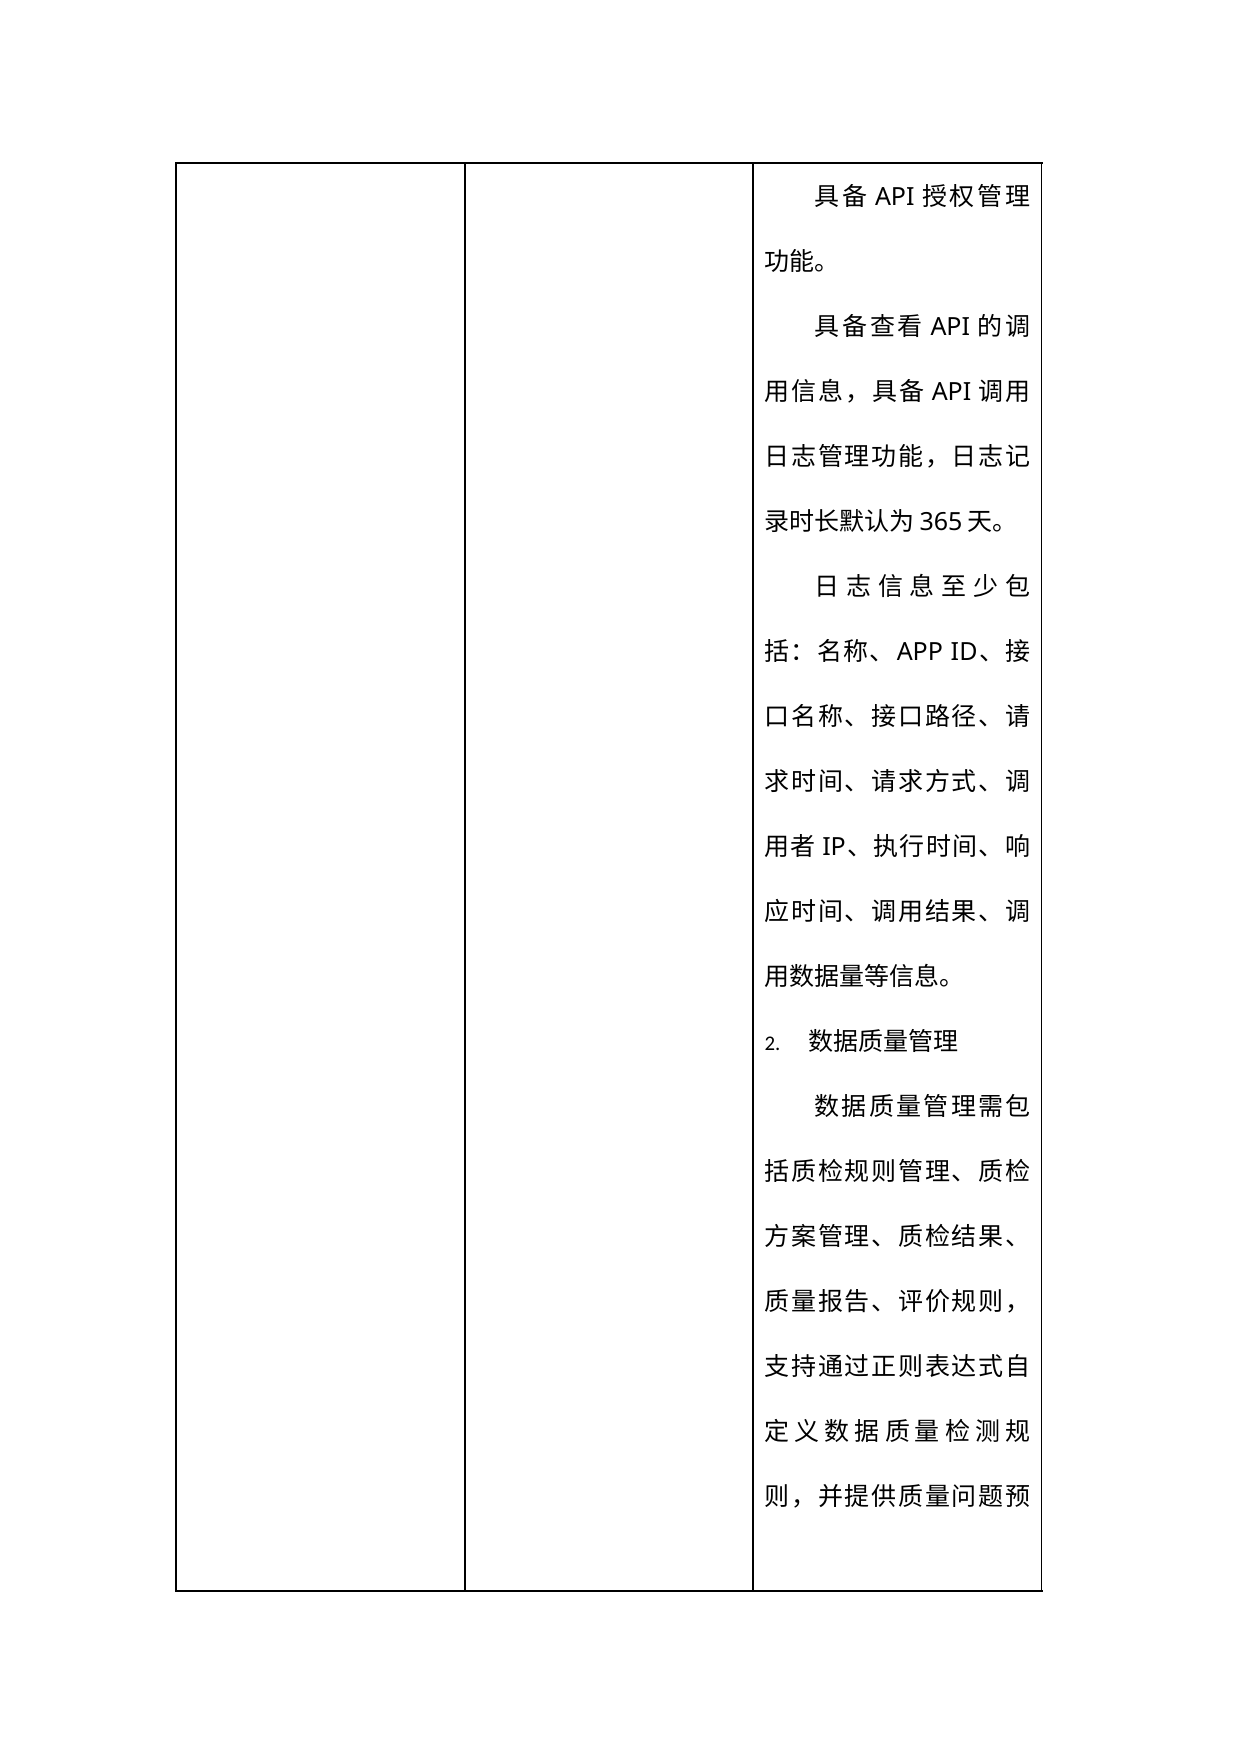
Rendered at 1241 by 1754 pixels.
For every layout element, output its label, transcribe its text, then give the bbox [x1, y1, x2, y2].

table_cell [754, 164, 1041, 1590]
table_cell [177, 164, 464, 1590]
table_cell 1 [466, 164, 752, 1590]
